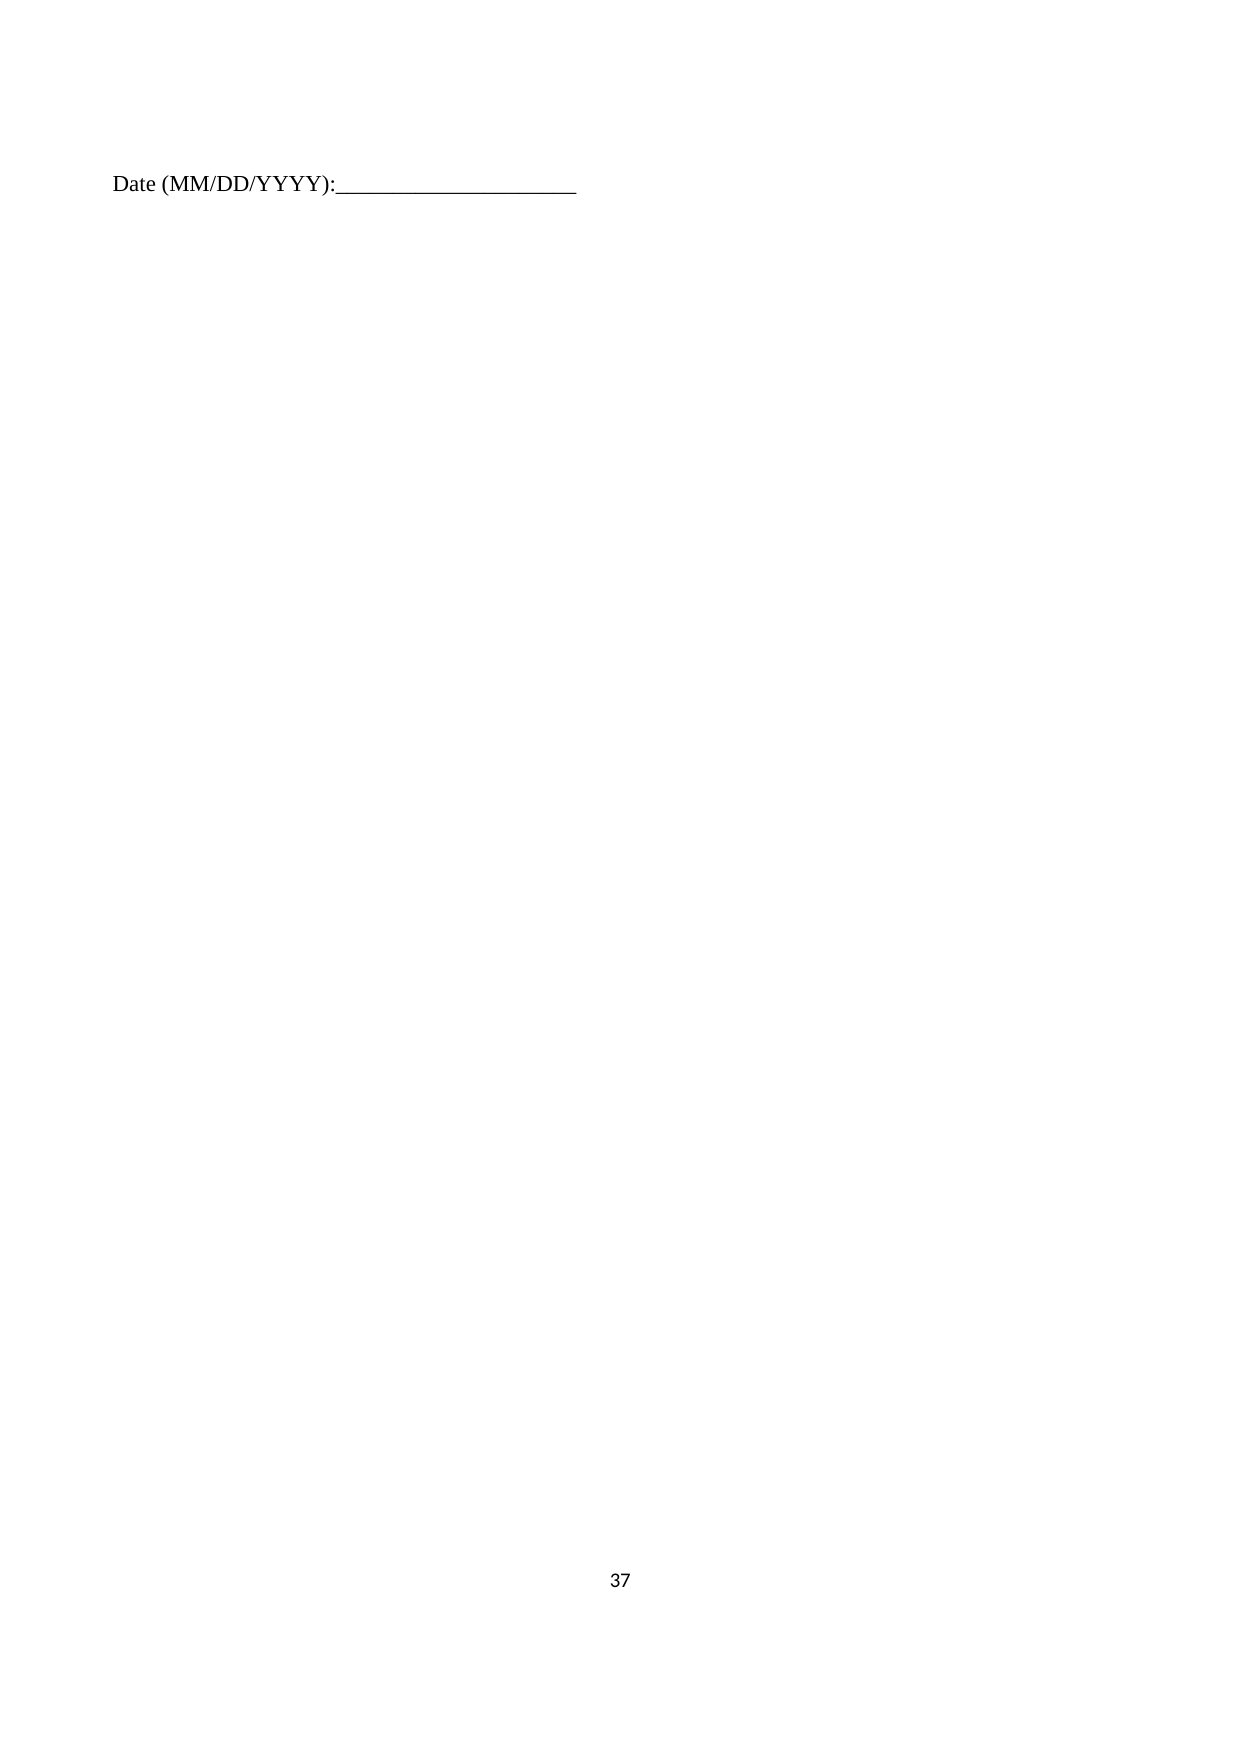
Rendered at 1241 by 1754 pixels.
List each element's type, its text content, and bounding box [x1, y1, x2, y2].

text Date (MM/DD/YYYY):_____________________ [112, 165, 1128, 202]
